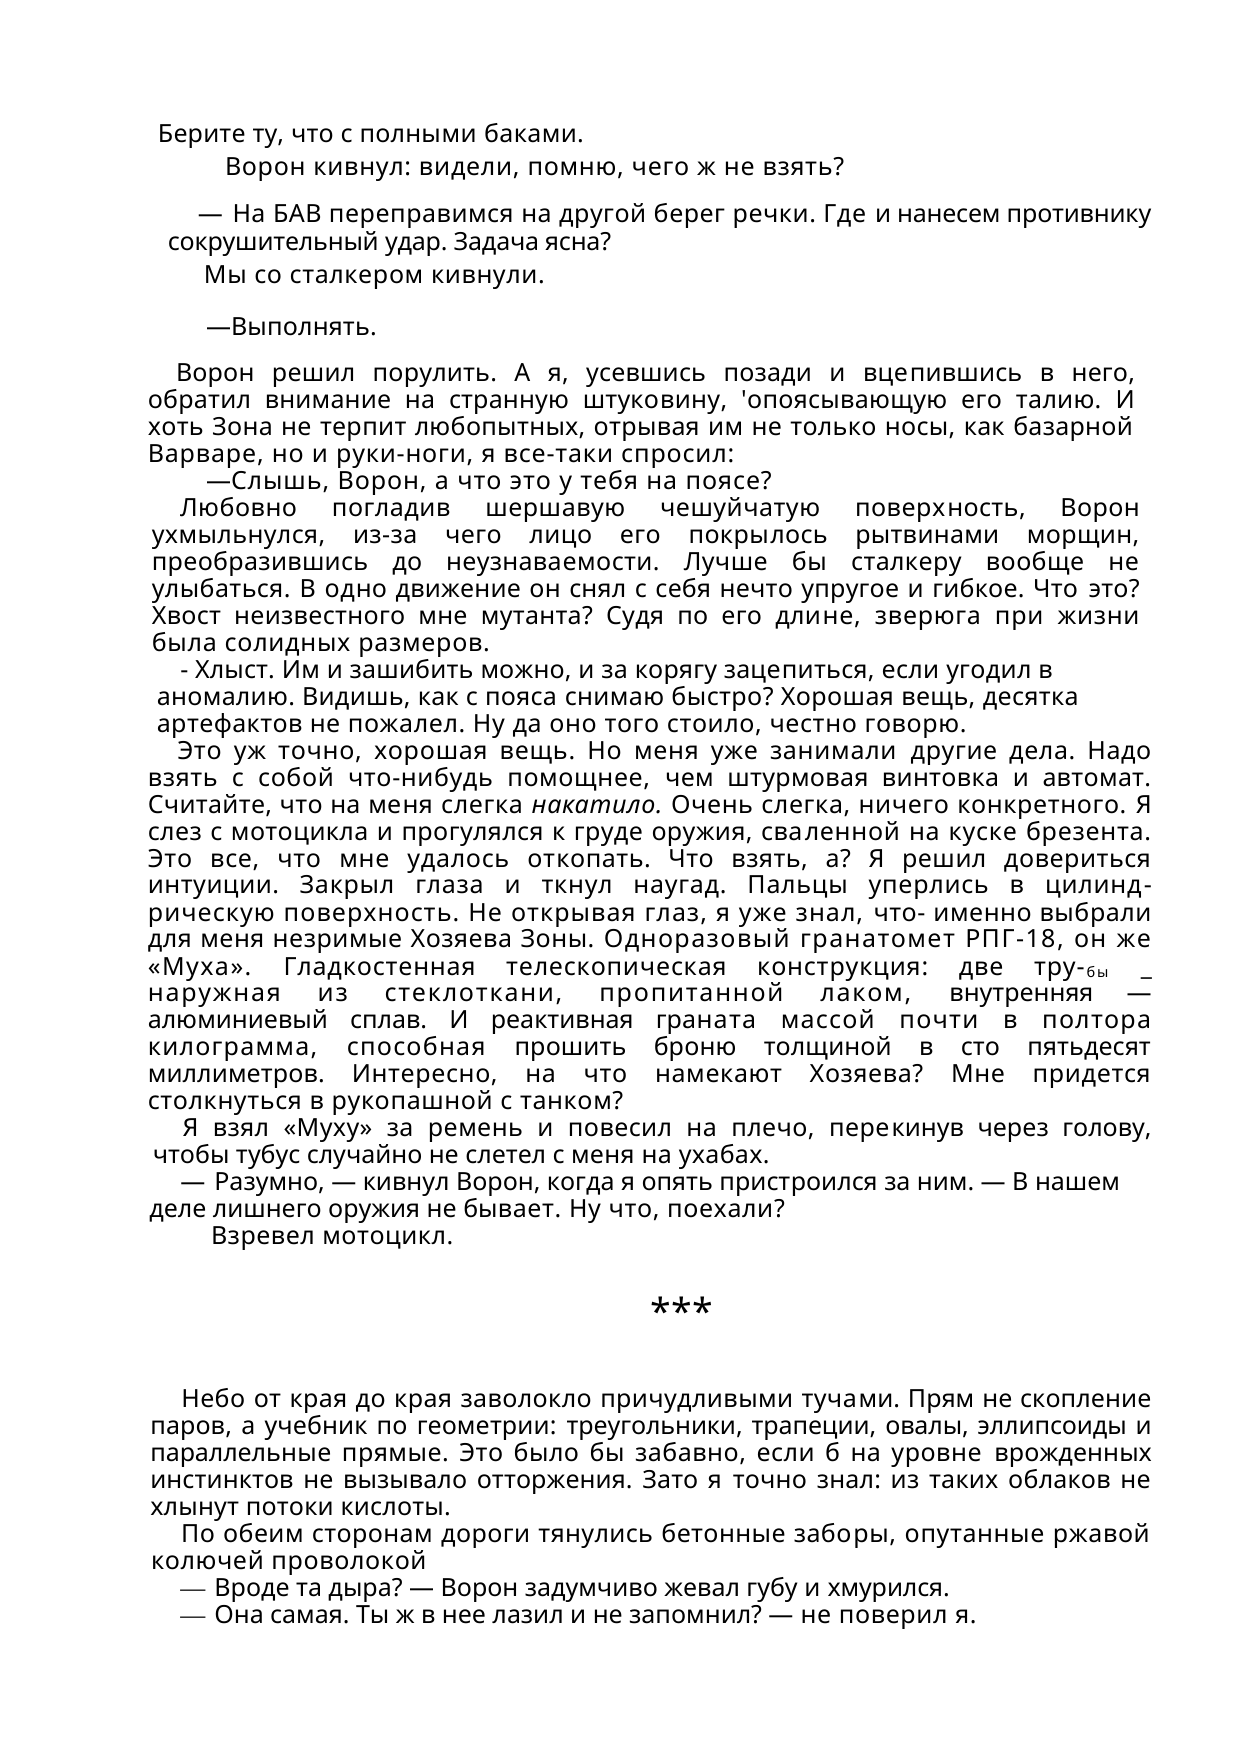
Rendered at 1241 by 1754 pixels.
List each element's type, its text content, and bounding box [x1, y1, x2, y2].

text Я взял «Муху» за ремень и повесил на плечо, перекинув через голову, чтобы тубус случайно не слетел с меня на ухабах. [153, 1115, 1152, 1169]
text — Разумно, — кивнул Ворон, когда я опять пристроился за ним. — В нашем деле лишнего оружия не бывает. Ну что, поехали? [149, 1169, 1152, 1223]
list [158, 118, 1152, 148]
text —Слышь, Ворон, а что это у тебя на поясе? [176, 468, 1152, 495]
text Это уж точно, хорошая вещь. Но меня уже занимали другие дела. Надо взять с собой что-нибудь помощнее, чем штурмовая винтовка и автомат. Считайте, что на меня слегка накатило. Очень слегка, ничего конкретного. Я слез с мотоцикла и прогулялся к груде оружия, сваленной на куске брезента. Это все, что мне удалось откопать. Что взять, а? Я решил довериться интуиции. Закрыл глаза и ткнул наугад. Пальцы уперлись в цилиндрическую поверхность. Не открывая глаз, я уже знал, что- именно выбрали для меня незримые Хозяева Зоны. Одноразовый гранатомет РПГ-18, он же «Муха». Гладкостенная телескопическая конструкция: две тру-бы _ наружная из стеклоткани, пропитанной лаком, внутренняя — алюминиевый сплав. И реактивная граната массой почти в полтора килограмма, способная прошить броню толщиной в сто пятьдесят миллиметров. Интересно, на что намекают Хозяева? Мне придется столкнуться в рукопашной с танком? [148, 737, 1152, 1115]
text Мы со сталкером кивнули. [174, 256, 1152, 290]
text *** [181, 1304, 1152, 1331]
text Любовно погладив шершавую чешуйчатую поверхность, Ворон ухмыльнулся, из-за чего лицо его покрылось рытвинами морщин, преобразившись до неузнаваемости. Лучше бы сталкеру вообще не улыбаться. В одно движение он снял с себя нечто упругое и гибкое. Что это? Хвост неизвестного мне мутанта? Судя по его длине, зверюга при жизни была солидных размеров. [152, 495, 1140, 657]
text Ворон решил порулить. А я, усевшись позади и вцепившись в него, обратил внимание на странную штуковину, 'опоясывающую его талию. И хоть Зона не терпит любопытных, отрывая им не только носы, как базарной Варваре, но и руки-ноги, я все-таки спросил: [148, 360, 1135, 468]
list Она самая. Ты ж в нее лазил и не запомнил? — не поверил я. [149, 1602, 1152, 1629]
list Вроде та дыра? — Ворон задумчиво жевал губу и хмурился. [149, 1575, 1152, 1602]
text Небо от края до края заволокло причудливыми тучами. Прям не скопление паров, а учебник по геометрии: треугольники, трапеции, овалы, эллипсоиды и параллельные прямые. Это было бы забавно, если б на уровне врожденных инстинктов не вызывало отторжения. Зато я точно знал: из таких облаков не хлынут потоки кислоты. [150, 1386, 1152, 1521]
text — На БАВ переправимся на другой берег речки. Где и нанесем противнику сокрушительный удар. Задача ясна? [168, 199, 1152, 256]
text - Хлыст. Им и зашибить можно, и за корягу зацепиться, если угодил в аномалию. Видишь, как с пояса снимаю быстро? Хорошая вещь, десятка артефактов не пожалел. Ну да оно того стоило, честно говорю. [157, 657, 1143, 737]
text —Выполнять. [176, 309, 1152, 343]
text По обеим сторонам дороги тянулись бетонные заборы, опутанные ржавой колючей проволокой [151, 1521, 1150, 1575]
text Взревел мотоцикл. [181, 1223, 1152, 1250]
text Ворон кивнул: видели, помню, чего ж не взять? [195, 148, 1152, 182]
